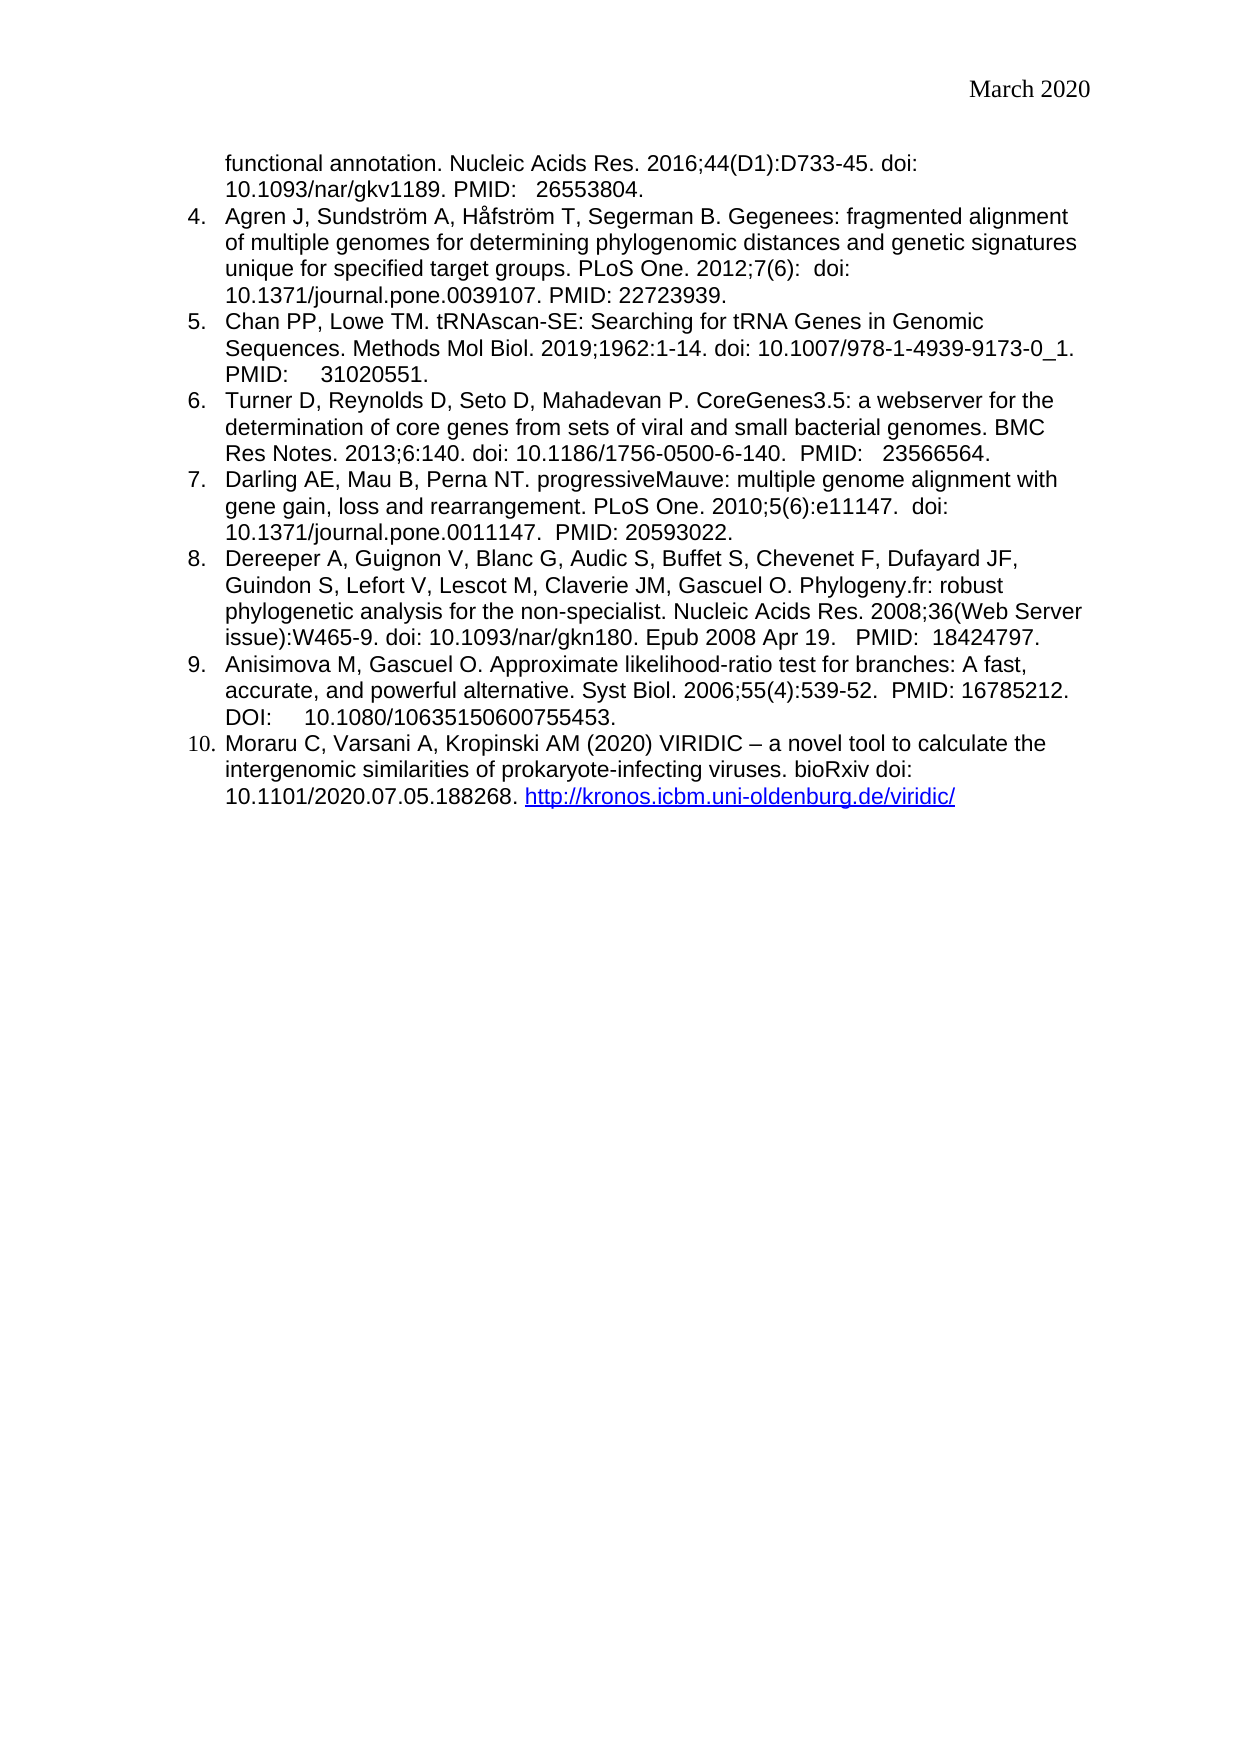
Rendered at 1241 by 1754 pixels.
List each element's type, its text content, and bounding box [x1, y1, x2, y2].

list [187, 150, 1090, 203]
list Chan PP, Lowe TM. tRNAscan-SE: Searching for tRNA Genes in Genomic Sequences. Methods Mol Biol. 2019;1962:1-14. doi: 10.1007/978-1-4939-9173-0_1. PMID: 31020551. [187, 308, 1090, 387]
list Moraru C, Varsani A, Kropinski AM (2020) VIRIDIC – a novel tool to calculate the intergenomic similarities of prokaryote-infecting viruses. bioRxiv doi: 10.1101/2020.07.05.188268. http://kronos.icbm.uni-oldenburg.de/viridic/ [187, 730, 1090, 809]
list Agren J, Sundström A, Håfström T, Segerman B. Gegenees: fragmented alignment of multiple genomes for determining phylogenomic distances and genetic signatures unique for specified target groups. PLoS One. 2012;7(6): doi: 10.1371/journal.pone.0039107. PMID: 22723939. [187, 203, 1090, 308]
list Anisimova M, Gascuel O. Approximate likelihood-ratio test for branches: A fast, accurate, and powerful alternative. Syst Biol. 2006;55(4):539-52. PMID: 16785212. DOI: 10.1080/10635150600755453. [187, 651, 1090, 730]
list Darling AE, Mau B, Perna NT. progressiveMauve: multiple genome alignment with gene gain, loss and rearrangement. PLoS One. 2010;5(6):e11147. doi: 10.1371/journal.pone.0011147. PMID: 20593022. [187, 466, 1090, 545]
list Dereeper A, Guignon V, Blanc G, Audic S, Buffet S, Chevenet F, Dufayard JF, Guindon S, Lefort V, Lescot M, Claverie JM, Gascuel O. Phylogeny.fr: robust phylogenetic analysis for the non-specialist. Nucleic Acids Res. 2008;36(Web Server issue):W465-9. doi: 10.1093/nar/gkn180. Epub 2008 Apr 19. PMID: 18424797. [187, 545, 1090, 651]
list Turner D, Reynolds D, Seto D, Mahadevan P. CoreGenes3.5: a webserver for the determination of core genes from sets of viral and small bacterial genomes. BMC Res Notes. 2013;6:140. doi: 10.1186/1756-0500-6-140. PMID: 23566564. [187, 387, 1090, 466]
